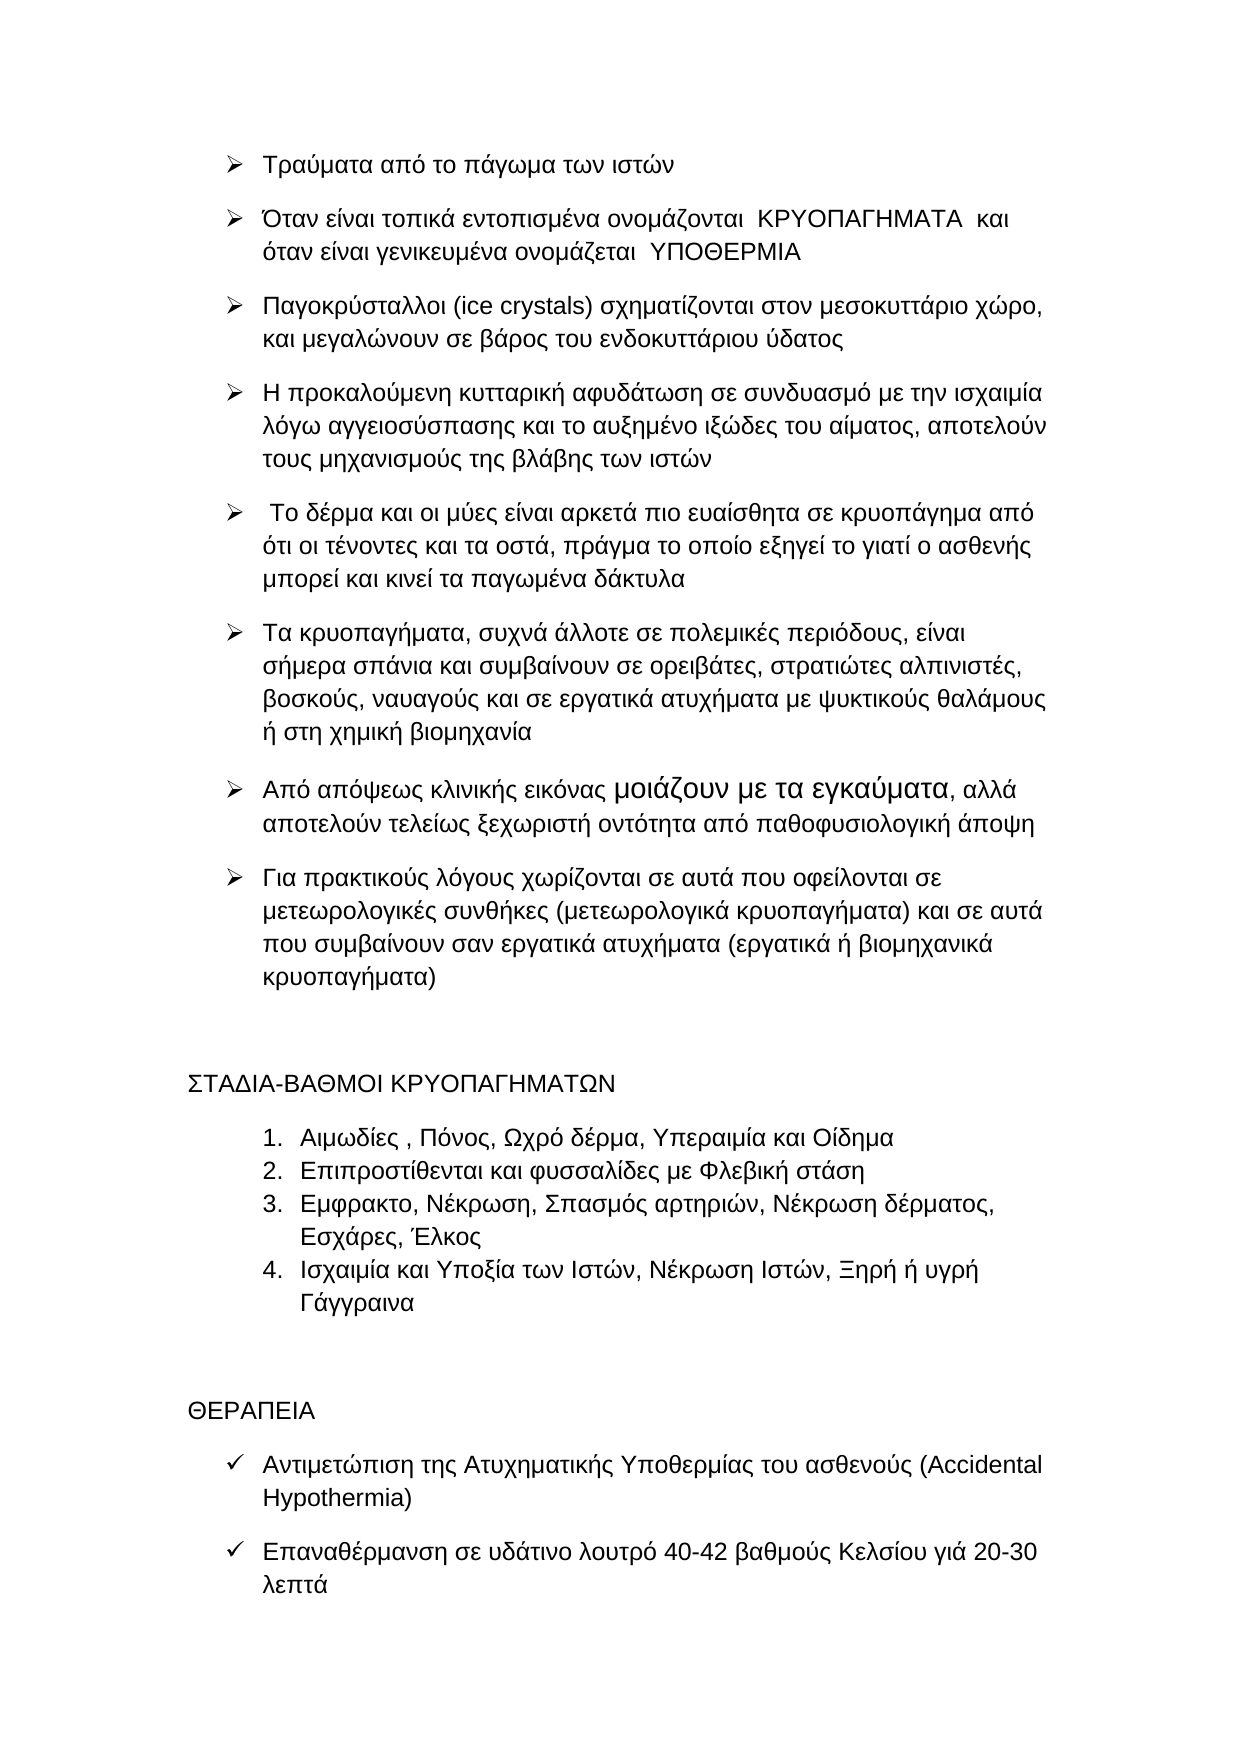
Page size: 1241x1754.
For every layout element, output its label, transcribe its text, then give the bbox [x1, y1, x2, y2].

list Aιμωδίες , Πόνος, Ωχρό δέρμα, Υπεραιμία και Οίδημα [262, 1123, 1053, 1152]
list Για πρακτικούς λόγους χωρίζονται σε αυτά που οφείλονται σε μετεωρολογικές συνθήκες (μετεωρολογικά κρυοπαγήματα) και σε αυτά που συμβαίνουν σαν εργατικά ατυχήματα (εργατικά ή βιομηχανικά κρυοπαγήματα) [225, 863, 1053, 991]
list Ισχαιμία και Υποξία των Ιστών, Νέκρωση Ιστών, Ξηρή ή υγρή Γάγγραινα [262, 1255, 1053, 1317]
list Η προκαλούμενη κυτταρική αφυδάτωση σε συνδυασμό με την ισχαιμία λόγω αγγειοσύσπασης και το αυξημένο ιξώδες του αίματος, αποτελούν τους μηχανισμούς της βλάβης των ιστών [225, 378, 1053, 473]
list Παγοκρύσταλλοι (ice crystals) σχηματίζονται στον μεσοκυττάριο χώρο, και μεγαλώνουν σε βάρος του ενδοκυττάριου ύδατος [225, 291, 1053, 353]
list Επιπροστίθενται και φυσσαλίδες με Φλεβική στάση [262, 1156, 1053, 1185]
list Το δέρμα και οι μύες είναι αρκετά πιο ευαίσθητα σε κρυοπάγημα από ότι οι τένοντες και τα οστά, πράγμα το οποίο εξηγεί το γιατί ο ασθενής μπορεί και κινεί τα παγωμένα δάκτυλα [225, 498, 1053, 593]
list Όταν είναι τοπικά εντοπισμένα ονομάζονται ΚΡΥΟΠΑΓΗΜΑΤΑ και όταν είναι γενικευμένα ονομάζεται ΥΠΟΘΕΡΜΙΑ [225, 204, 1053, 266]
text ΘΕΡΑΠΕΙΑ [187, 1396, 1053, 1425]
list Τραύματα από το πάγωμα των ιστών [225, 150, 1053, 179]
text ΣΤΑΔΙΑ-ΒΑΘΜΟΙ ΚΡΥΟΠΑΓΗΜΑΤΩΝ [187, 1069, 1053, 1098]
list Τα κρυοπαγήματα, συχνά άλλοτε σε πολεμικές περιόδους, είναι σήμερα σπάνια και συμβαίνουν σε ορειβάτες, στρατιώτες αλπινιστές, βοσκούς, ναυαγούς και σε εργατικά ατυχήματα με ψυκτικούς θαλάμους ή στη χημική βιομηχανία [225, 618, 1053, 746]
list Από απόψεως κλινικής εικόνας μοιάζουν με τα εγκαύματα, αλλά αποτελούν τελείως ξεχωριστή οντότητα από παθοφυσιολογική άποψη [225, 771, 1053, 837]
list Εμφρακτο, Νέκρωση, Σπασμός αρτηριών, Νέκρωση δέρματος, Εσχάρες, Έλκος [262, 1189, 1053, 1251]
list Αντιμετώπιση της Ατυχηματικής Υποθερμίας του ασθενούς (Accidental Hypothermia) [225, 1450, 1053, 1512]
list Επαναθέρμανση σε υδάτινο λουτρό 40-42 βαθμούς Κελσίου γιά 20-30 λεπτά [225, 1537, 1053, 1599]
